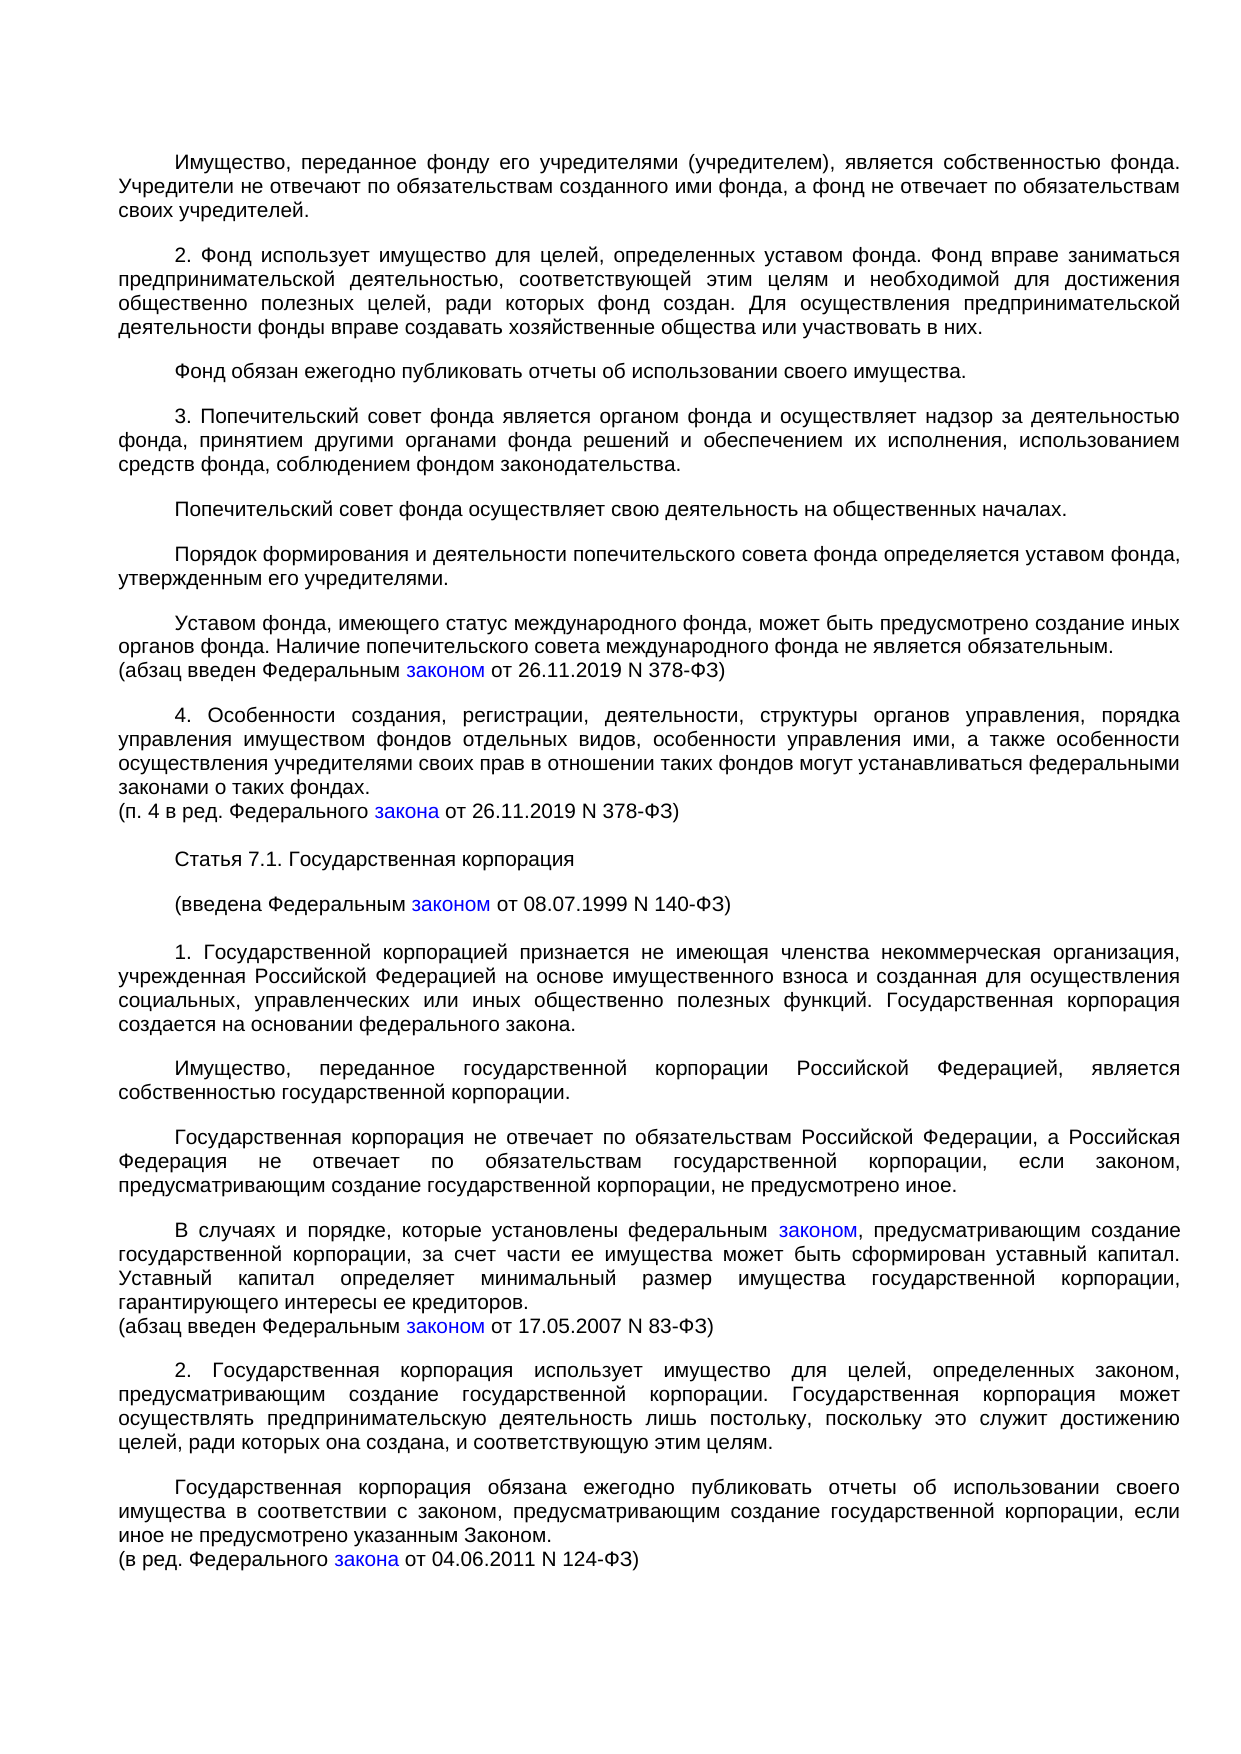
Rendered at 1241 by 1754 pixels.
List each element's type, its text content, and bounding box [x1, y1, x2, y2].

text Имущество, переданное фонду его учредителями (учредителем), является собственностью фонда. Учредители не отвечают по обязательствам созданного ими фонда, а фонд не отвечает по обязательствам своих учредителей. [118, 150, 1181, 222]
text Статья 7.1. Государственная корпорация [118, 847, 1181, 871]
text Порядок формирования и деятельности попечительского совета фонда определяется уставом фонда, утвержденным его учредителями. [118, 542, 1181, 589]
text (абзац введен Федеральным законом от 17.05.2007 N 83-ФЗ) [118, 1313, 1181, 1337]
text (введена Федеральным законом от 08.07.1999 N 140-ФЗ) [118, 892, 1181, 916]
text В случаях и порядке, которые установлены федеральным законом, предусматривающим создание государственной корпорации, за счет части ее имущества может быть сформирован уставный капитал. Уставный капитал определяет минимальный размер имущества государственной корпорации, гарантирующего интересы ее кредиторов. [118, 1218, 1181, 1313]
text (в ред. Федерального закона от 04.06.2011 N 124-ФЗ) [118, 1547, 1181, 1571]
text Государственная корпорация обязана ежегодно публиковать отчеты об использовании своего имущества в соответствии с законом, предусматривающим создание государственной корпорации, если иное не предусмотрено указанным Законом. [118, 1475, 1181, 1547]
text 3. Попечительский совет фонда является органом фонда и осуществляет надзор за деятельностью фонда, принятием другими органами фонда решений и обеспечением их исполнения, использованием средств фонда, соблюдением фондом законодательства. [118, 404, 1181, 476]
text Уставом фонда, имеющего статус международного фонда, может быть предусмотрено создание иных органов фонда. Наличие попечительского совета международного фонда не является обязательным. [118, 610, 1181, 658]
text 1. Государственной корпорацией признается не имеющая членства некоммерческая организация, учрежденная Российской Федерацией на основе имущественного взноса и созданная для осуществления социальных, управленческих или иных общественно полезных функций. Государственная корпорация создается на основании федерального закона. [118, 939, 1181, 1035]
text Попечительский совет фонда осуществляет свою деятельность на общественных началах. [118, 497, 1181, 521]
text (абзац введен Федеральным законом от 26.11.2019 N 378-ФЗ) [118, 658, 1181, 682]
text Государственная корпорация не отвечает по обязательствам Российской Федерации, а Российская Федерация не отвечает по обязательствам государственной корпорации, если законом, предусматривающим создание государственной корпорации, не предусмотрено иное. [118, 1125, 1181, 1197]
text Фонд обязан ежегодно публиковать отчеты об использовании своего имущества. [118, 359, 1181, 383]
text 2. Фонд использует имущество для целей, определенных уставом фонда. Фонд вправе заниматься предпринимательской деятельностью, соответствующей этим целям и необходимой для достижения общественно полезных целей, ради которых фонд создан. Для осуществления предпринимательской деятельности фонды вправе создавать хозяйственные общества или участвовать в них. [118, 243, 1181, 338]
text Имущество, переданное государственной корпорации Российской Федерацией, является собственностью государственной корпорации. [118, 1056, 1181, 1104]
text 2. Государственная корпорация использует имущество для целей, определенных законом, предусматривающим создание государственной корпорации. Государственная корпорация может осуществлять предпринимательскую деятельность лишь постольку, поскольку это служит достижению целей, ради которых она создана, и соответствующую этим целям. [118, 1358, 1181, 1454]
text (п. 4 в ред. Федерального закона от 26.11.2019 N 378-ФЗ) [118, 799, 1181, 823]
text 4. Особенности создания, регистрации, деятельности, структуры органов управления, порядка управления имуществом фондов отдельных видов, особенности управления ими, а также особенности осуществления учредителями своих прав в отношении таких фондов могут устанавливаться федеральными законами о таких фондах. [118, 703, 1181, 799]
